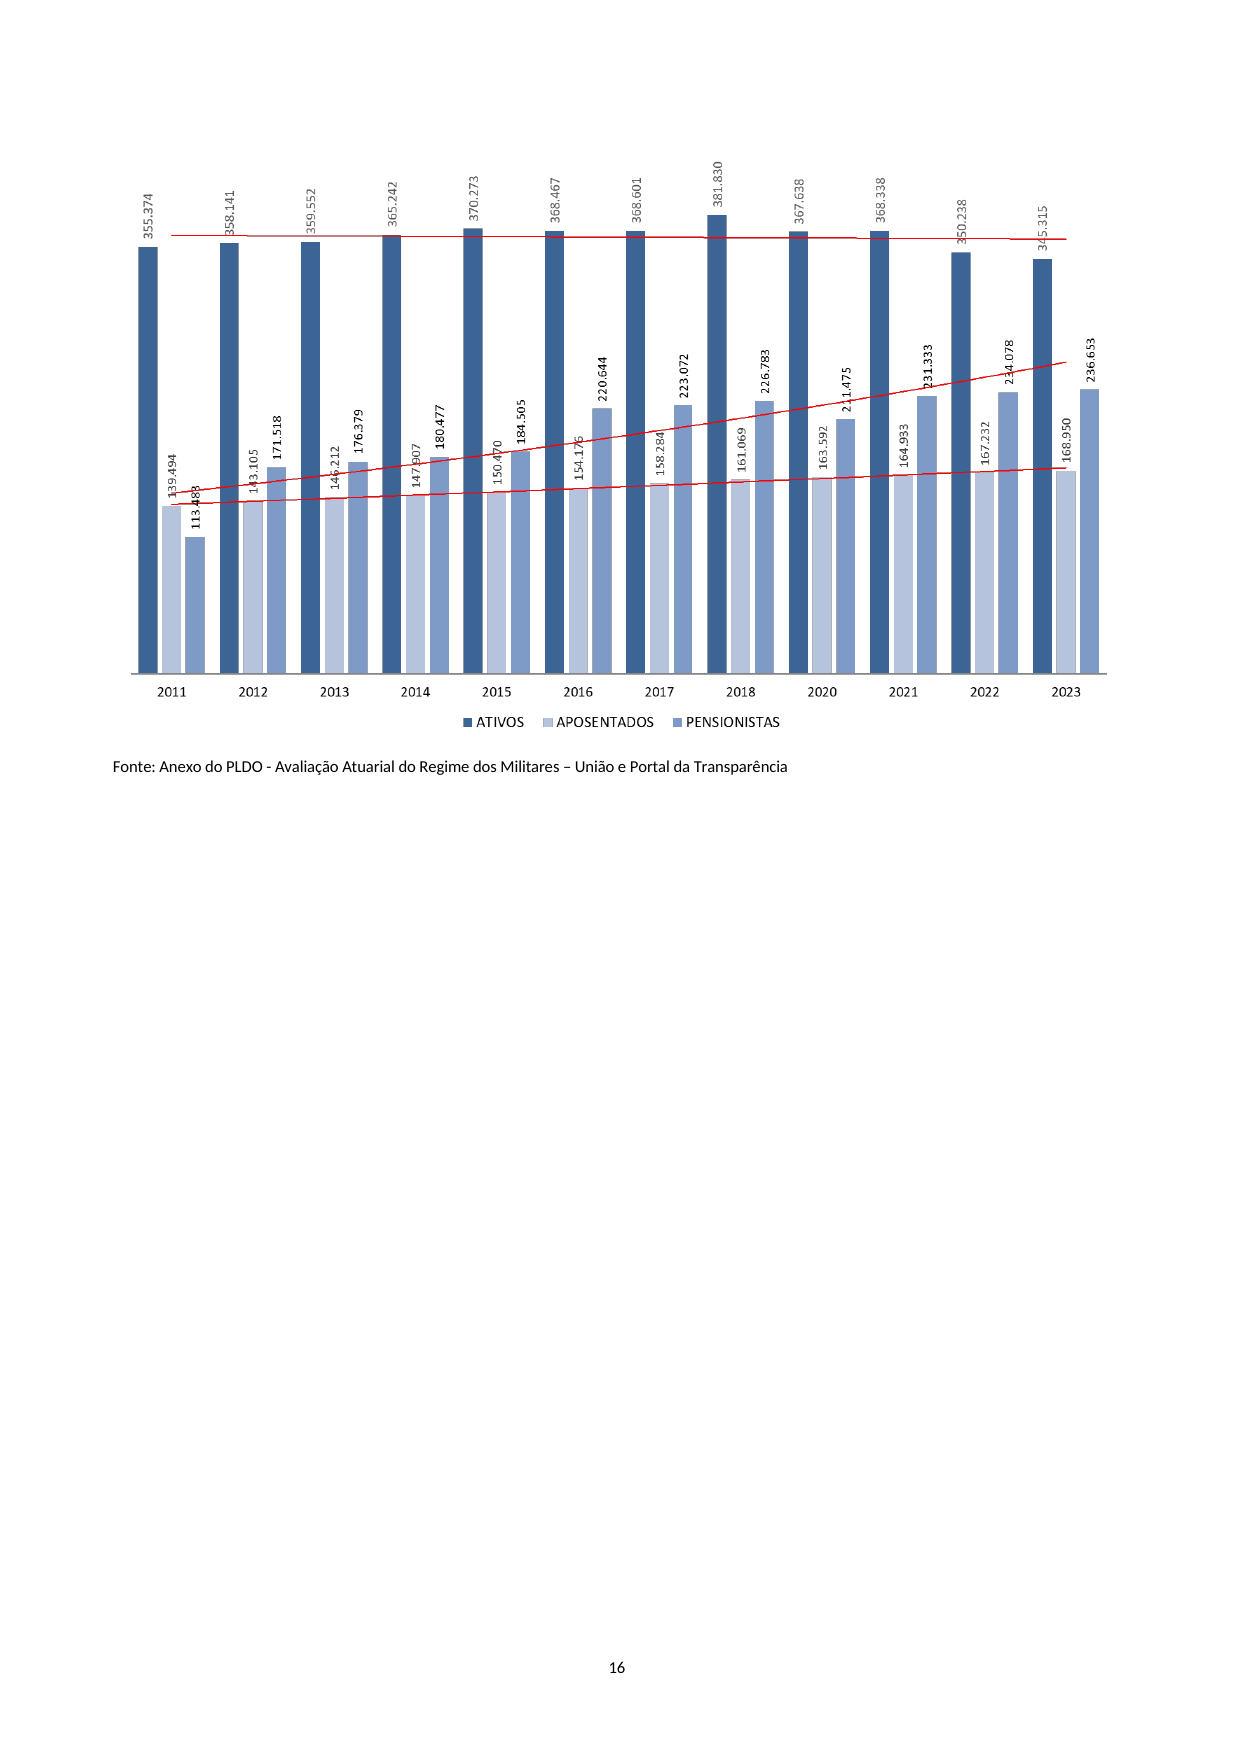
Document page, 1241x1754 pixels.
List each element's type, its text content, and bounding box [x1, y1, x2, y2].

picture [116, 143, 1120, 744]
text Fonte: Anexo do PLDO - Avaliação Atuarial do Regime dos Militares – União e Portal da Transparência [113, 756, 1140, 776]
